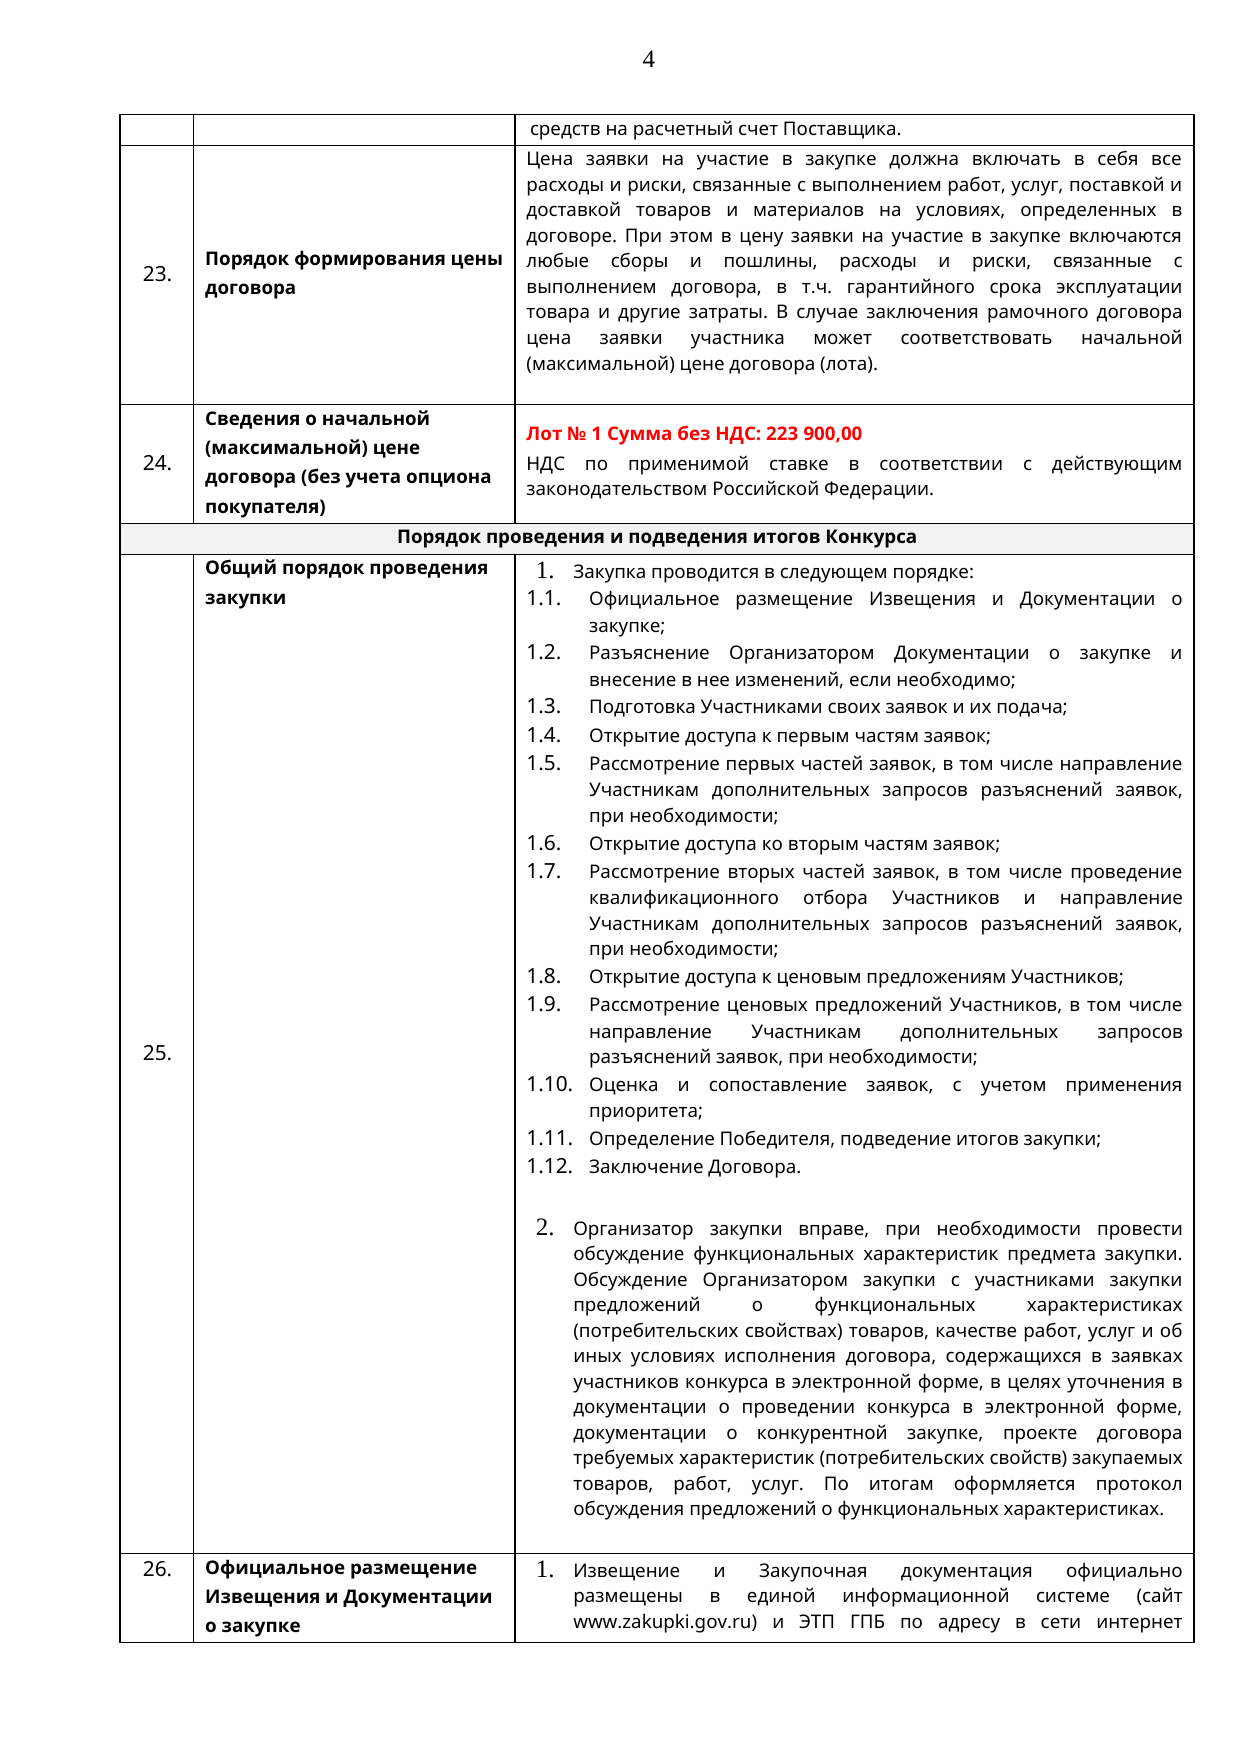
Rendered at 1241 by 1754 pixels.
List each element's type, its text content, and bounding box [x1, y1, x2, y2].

table_cell Закупка проводится в следующем порядке: Официальное размещение Извещения и Документации о закупке; Разъяснение Организатором Документации о закупке и внесение в нее изменений, если необходимо; Подготовка Участниками своих заявок и их подача; Открытие доступа к первым частям заявок; Рассмотрение первых частей заявок, в том числе направление Участникам дополнительных запросов разъяснений заявок, при необходимости; Открытие доступа ко вторым частям заявок; Рассмотрение вторых частей заявок, в том числе проведение квалификационного отбора Участников и направление Участникам дополнительных запросов разъяснений заявок, при необходимости; Открытие доступа к ценовым предложениям Участников; Рассмотрение ценовых предложений Участников, в том числе направление Участникам дополнительных запросов разъяснений заявок, при необходимости; Оценка и сопоставление заявок, с учетом применения приоритета; Определение Победителя, подведение итогов закупки; Заключение Договора. Организатор закупки вправе, при необходимости провести обсуждение функциональных характеристик предмета закупки. Обсуждение Организатором закупки с участниками закупки предложений о функциональных характеристиках (потребительских свойствах) товаров, качестве работ, услуг и об иных условиях исполнения договора, содержащихся в заявках участников конкурса в электронной форме, в целях уточнения в документации о проведении конкурса в электронной форме, документации о конкурентной закупке, проекте договора требуемых характеристик (потребительских свойств) закупаемых товаров, работ, услуг. По итогам оформляется протокол обсуждения предложений о функциональных характеристиках. [516, 555, 1193, 1553]
table_cell [121, 555, 193, 1553]
table_cell Порядок формирования цены договора [194, 146, 514, 404]
table_cell Порядок проведения и подведения итогов Конкурса [121, 524, 1193, 554]
table_cell [121, 115, 193, 145]
table_cell [121, 1554, 193, 1642]
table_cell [194, 115, 514, 145]
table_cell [516, 115, 1193, 145]
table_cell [194, 1554, 514, 1642]
table_cell Лот № 1 Сумма без НДС: 223 900,00 НДС по применимой ставке в соответствии с действующим законодательством Российской Федерации. [516, 405, 1193, 523]
table_cell [121, 405, 193, 523]
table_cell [516, 1554, 1193, 1642]
table_cell Общий порядок проведения закупки [194, 555, 514, 1553]
table_cell Цена заявки на участие в закупке должна включать в себя все расходы и риски, связанные с выполнением работ, услуг, поставкой и доставкой товаров и материалов на условиях, определенных в договоре. При этом в цену заявки на участие в закупке включаются любые сборы и пошлины, расходы и риски, связанные с выполнением договора, в т.ч. гарантийного срока эксплуатации товара и другие затраты. В случае заключения рамочного договора цена заявки участника может соответствовать начальной (максимальной) цене договора (лота). [516, 146, 1193, 404]
table_cell [121, 146, 193, 404]
table_cell Сведения о начальной (максимальной) цене договора (без учета опциона покупателя) [194, 405, 514, 523]
